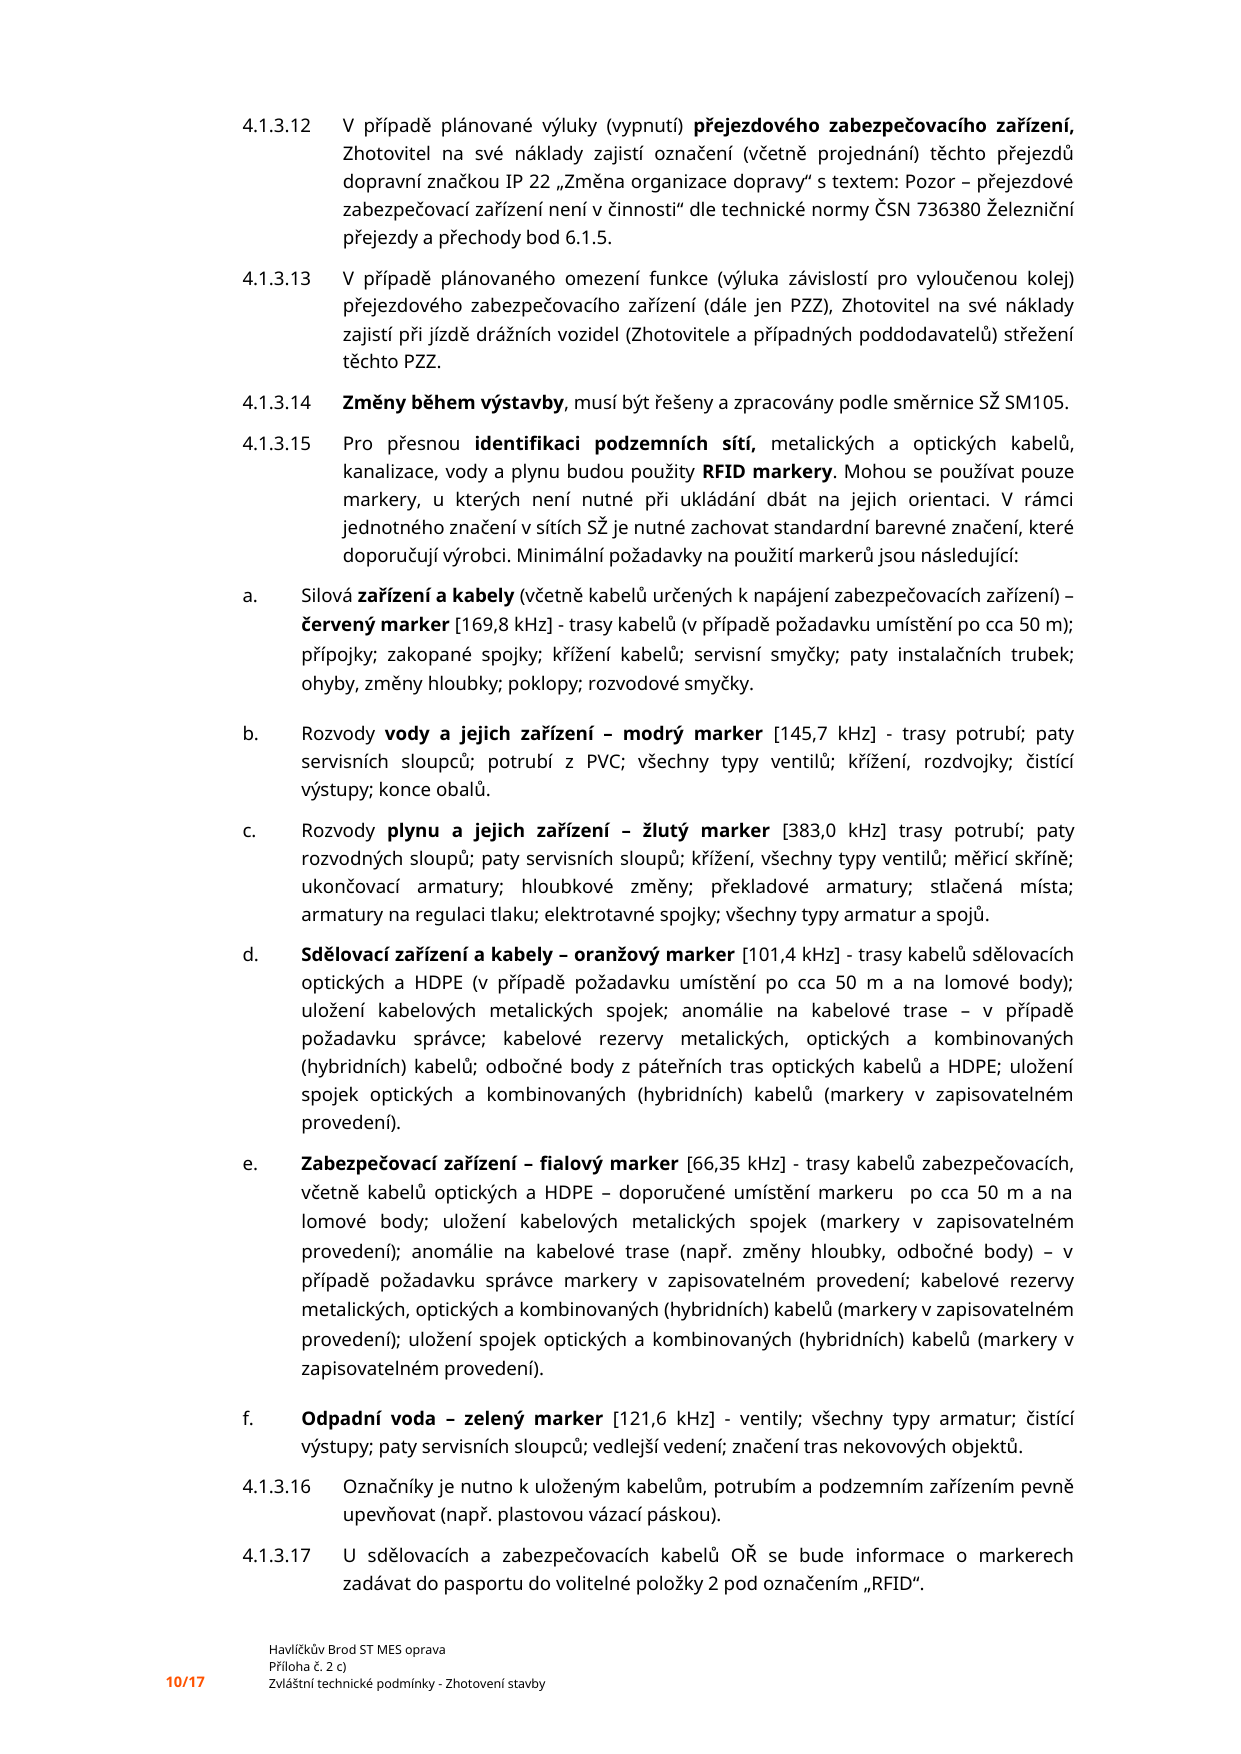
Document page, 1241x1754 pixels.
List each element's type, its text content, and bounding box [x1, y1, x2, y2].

list Odpadní voda – zelený marker [121,6 kHz] - ventily; všechny typy armatur; čistící výstupy; paty servisních sloupců; vedlejší vedení; značení tras nekovových objektů. [242, 1405, 1075, 1459]
text V případě plánované výluky (vypnutí) přejezdového zabezpečovacího zařízení, Zhotovitel na své náklady zajistí označení (včetně projednání) těchto přejezdů dopravní značkou IP 22 „Změna organizace dopravy“ s textem: Pozor – přejezdové zabezpečovací zařízení není v činnosti“ dle technické normy ČSN 736380 Železniční přejezdy a přechody bod 6.1.5. [242, 112, 1075, 250]
text U sdělovacích a zabezpečovacích kabelů OŘ se bude informace o markerech zadávat do pasportu do volitelné položky 2 pod označením „RFID“. [242, 1542, 1075, 1596]
text V případě plánovaného omezení funkce (výluka závislostí pro vyloučenou kolej) přejezdového zabezpečovacího zařízení (dále jen PZZ), Zhotovitel na své náklady zajistí při jízdě drážních vozidel (Zhotovitele a případných poddodavatelů) střežení těchto PZZ. [242, 265, 1075, 374]
list Rozvody vody a jejich zařízení – modrý marker [145,7 kHz] - trasy potrubí; paty servisních sloupců; potrubí z PVC; všechny typy ventilů; křížení, rozdvojky; čistící výstupy; konce obalů. [242, 720, 1075, 802]
list Rozvody plynu a jejich zařízení – žlutý marker [383,0 kHz] trasy potrubí; paty rozvodných sloupů; paty servisních sloupů; křížení, všechny typy ventilů; měřicí skříně; ukončovací armatury; hloubkové změny; překladové armatury; stlačená místa; armatury na regulaci tlaku; elektrotavné spojky; všechny typy armatur a spojů. [242, 817, 1075, 927]
text Označníky je nutno k uloženým kabelům, potrubím a podzemním zařízením pevně upevňovat (např. plastovou vázací páskou). [242, 1474, 1075, 1527]
list Silová zařízení a kabely (včetně kabelů určených k napájení zabezpečovacích zařízení) – červený marker [169,8 kHz] - trasy kabelů (v případě požadavku umístění po cca 50 m); přípojky; zakopané spojky; křížení kabelů; servisní smyčky; paty instalačních trubek; ohyby, změny hloubky; poklopy; rozvodové smyčky. [242, 582, 1075, 696]
text Pro přesnou identifikaci podzemních sítí, metalických a optických kabelů, kanalizace, vody a plynu budou použity RFID markery. Mohou se používat pouze markery, u kterých není nutné při ukládání dbát na jejich orientaci. V rámci jednotného značení v sítích SŽ je nutné zachovat standardní barevné značení, které doporučují výrobci. Minimální požadavky na použití markerů jsou následující: [242, 430, 1075, 567]
list Sdělovací zařízení a kabely – oranžový marker [101,4 kHz] - trasy kabelů sdělovacích optických a HDPE (v případě požadavku umístění po cca 50 m a na lomové body); uložení kabelových metalických spojek; anomálie na kabelové trase – v případě požadavku správce; kabelové rezervy metalických, optických a kombinovaných (hybridních) kabelů; odbočné body z páteřních tras optických kabelů a HDPE; uložení spojek optických a kombinovaných (hybridních) kabelů (markery v zapisovatelném provedení). [242, 942, 1075, 1135]
text Změny během výstavby, musí být řešeny a zpracovány podle směrnice SŽ SM105. [242, 389, 1075, 415]
list Zabezpečovací zařízení – fialový marker [66,35 kHz] - trasy kabelů zabezpečovacích, včetně kabelů optických a HDPE – doporučené umístění markeru po cca 50 m a na lomové body; uložení kabelových metalických spojek (markery v zapisovatelném provedení); anomálie na kabelové trase (např. změny hloubky, odbočné body) – v případě požadavku správce markery v zapisovatelném provedení; kabelové rezervy metalických, optických a kombinovaných (hybridních) kabelů (markery v zapisovatelném provedení); uložení spojek optických a kombinovaných (hybridních) kabelů (markery v zapisovatelném provedení). [242, 1150, 1075, 1381]
